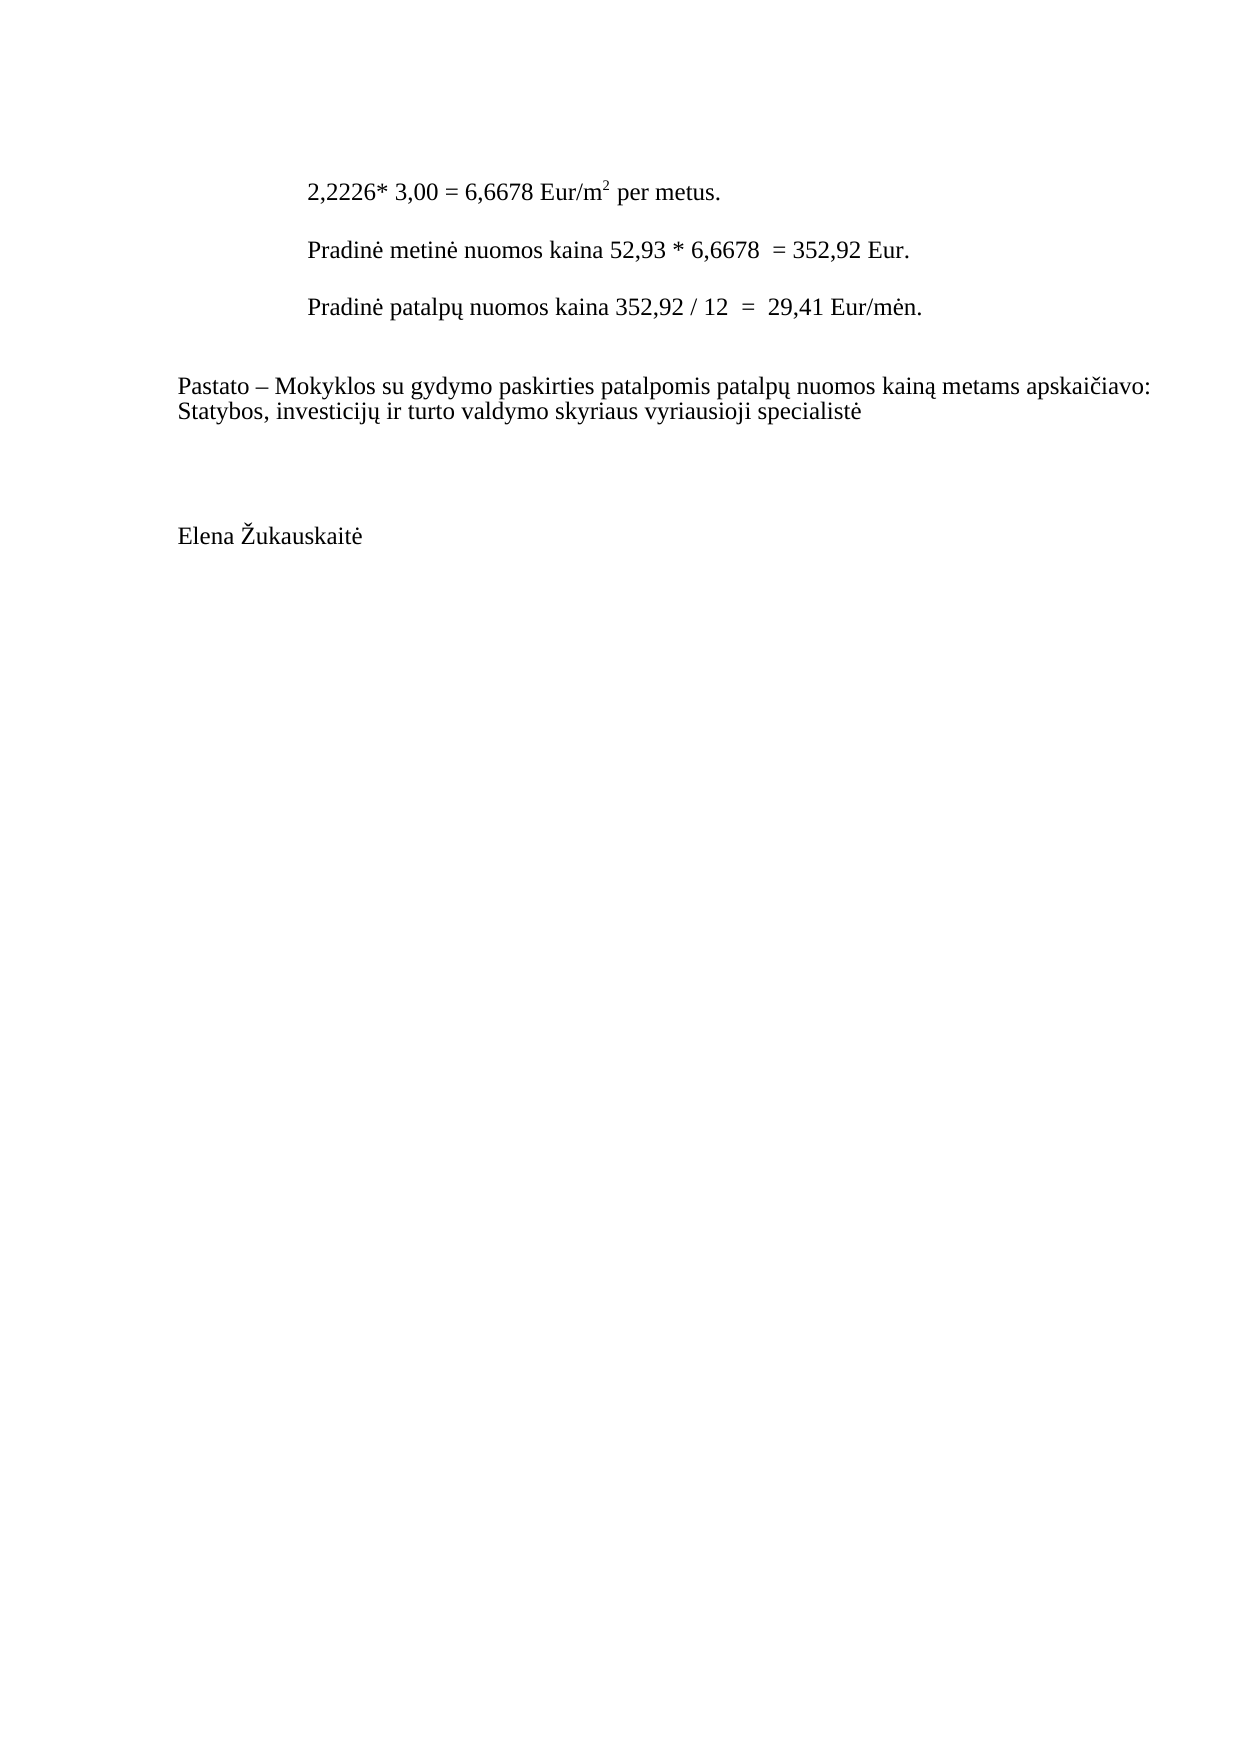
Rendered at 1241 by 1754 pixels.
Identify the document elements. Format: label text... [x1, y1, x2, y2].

text Pradinė metinė nuomos kaina 52,93 * 6,6678 = 352,92 Eur. [177, 235, 1181, 263]
text Statybos, investicijų ir turto valdymo skyriaus vyriausioji specialistė [177, 400, 1181, 425]
text 2,2226* 3,00 = 6,6678 Eur/m2 per metus. [177, 177, 1181, 206]
text Pastato – Mokyklos su gydymo paskirties patalpomis patalpų nuomos kainą metams apskaičiavo: [177, 375, 1181, 400]
text Elena Žukauskaitė [177, 525, 1181, 550]
text Pradinė patalpų nuomos kaina 352,92 / 12 = 29,41 Eur/mėn. [177, 292, 1181, 321]
